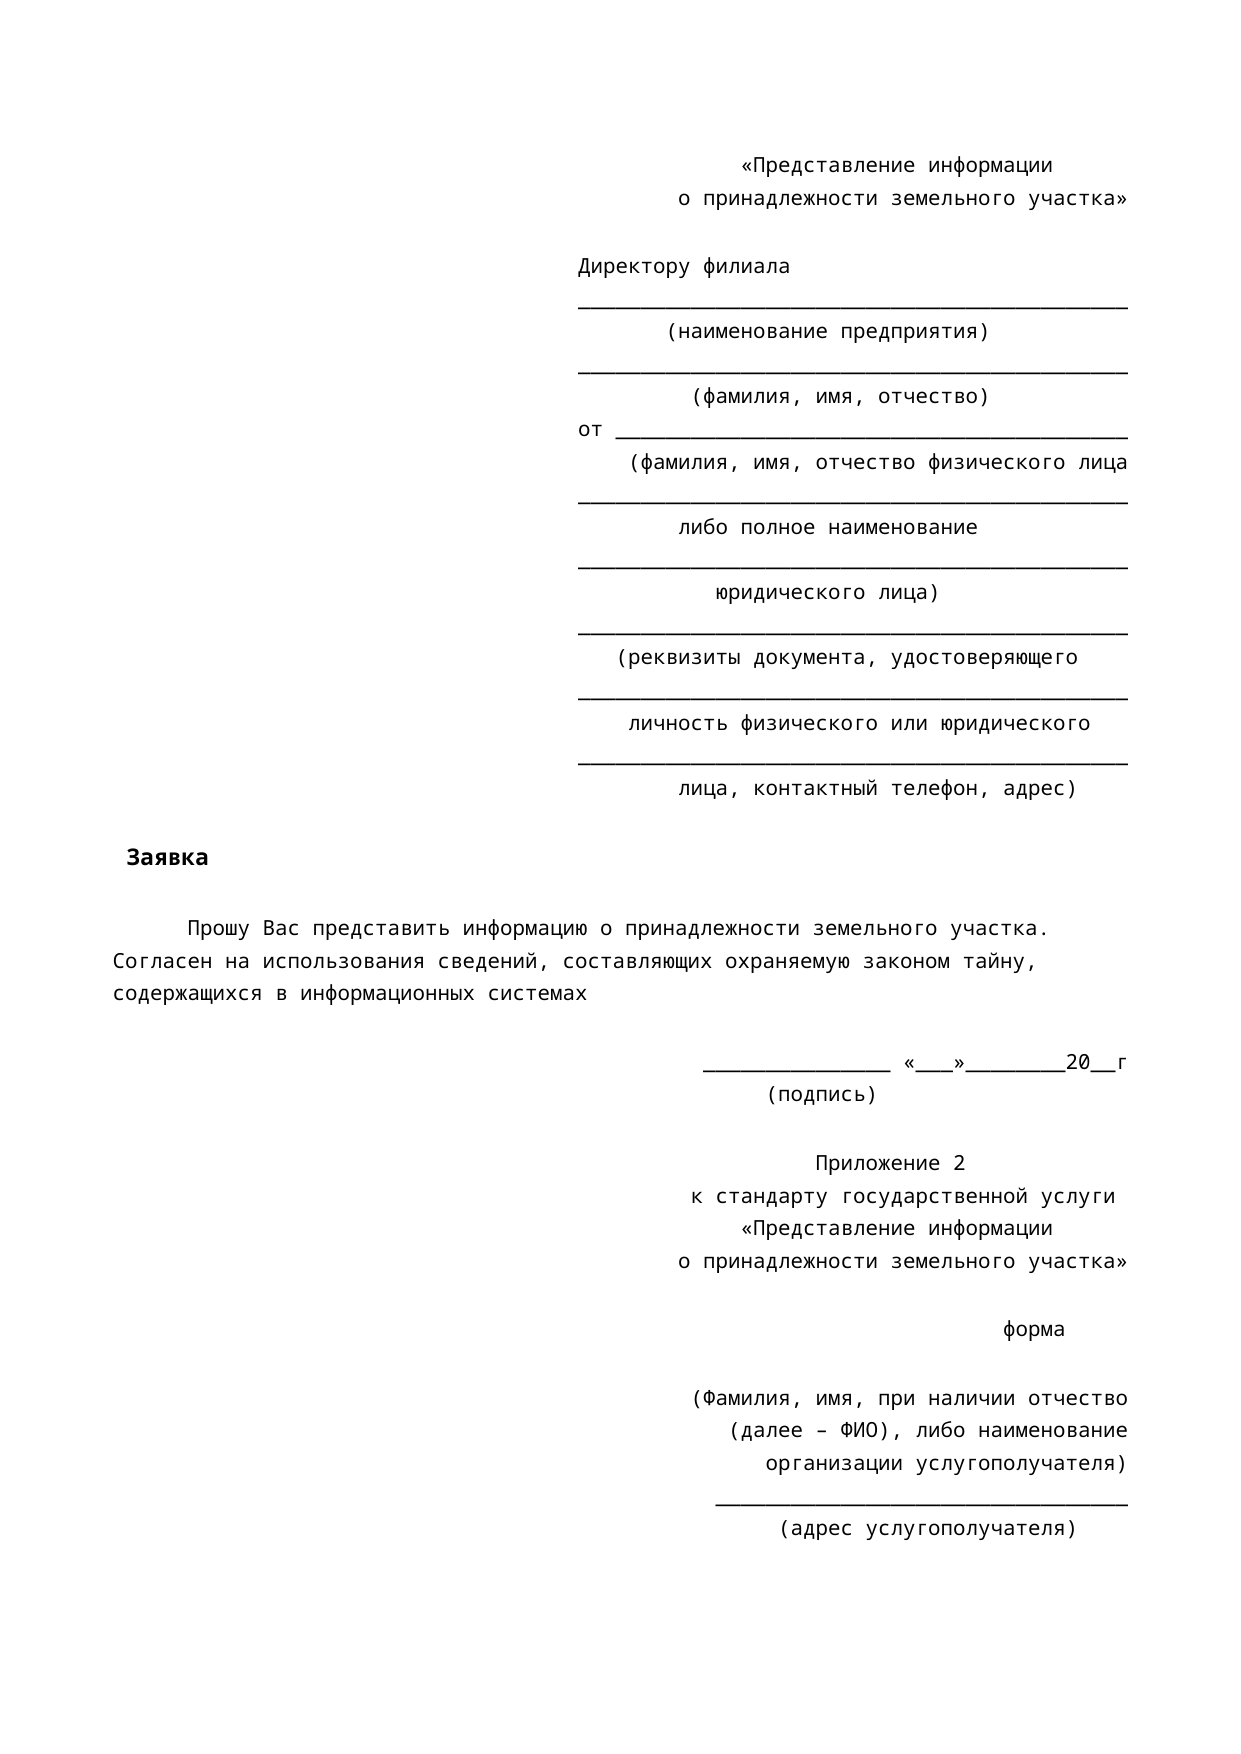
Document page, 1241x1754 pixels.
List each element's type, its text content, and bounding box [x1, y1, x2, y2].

text _______________ «___»________20__г (подпись) [112, 1047, 1128, 1108]
text Заявка [112, 841, 1128, 873]
text Директору филиала ____________________________________________ (наименование предприятия) ____________________________________________ (фамилия, имя, отчество) от _________________________________________ (фамилия, имя, отчество физического лица ____________________________________________ либо полное наименование ____________________________________________ юридического лица) ____________________________________________ (реквизиты документа, удостоверяющего ____________________________________________ личность физического или юридического ____________________________________________ лица, контактный телефон, адрес) [112, 251, 1128, 801]
text форма [112, 1314, 1128, 1343]
text Прошу Вас представить информацию о принадлежности земельного участка. Согласен на использования сведений, составляющих охраняемую законом тайну, содержащихся в информационных системах [112, 913, 1128, 1007]
text Приложение 2 к стандарту государственной услуги «Представление информации о принадлежности земельного участка» [112, 1148, 1128, 1274]
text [112, 150, 1128, 211]
text (Фамилия, имя, при наличии отчество (далее – ФИО), либо наименование организации услугополучателя) _________________________________ (адрес услугополучателя) [112, 1383, 1128, 1542]
